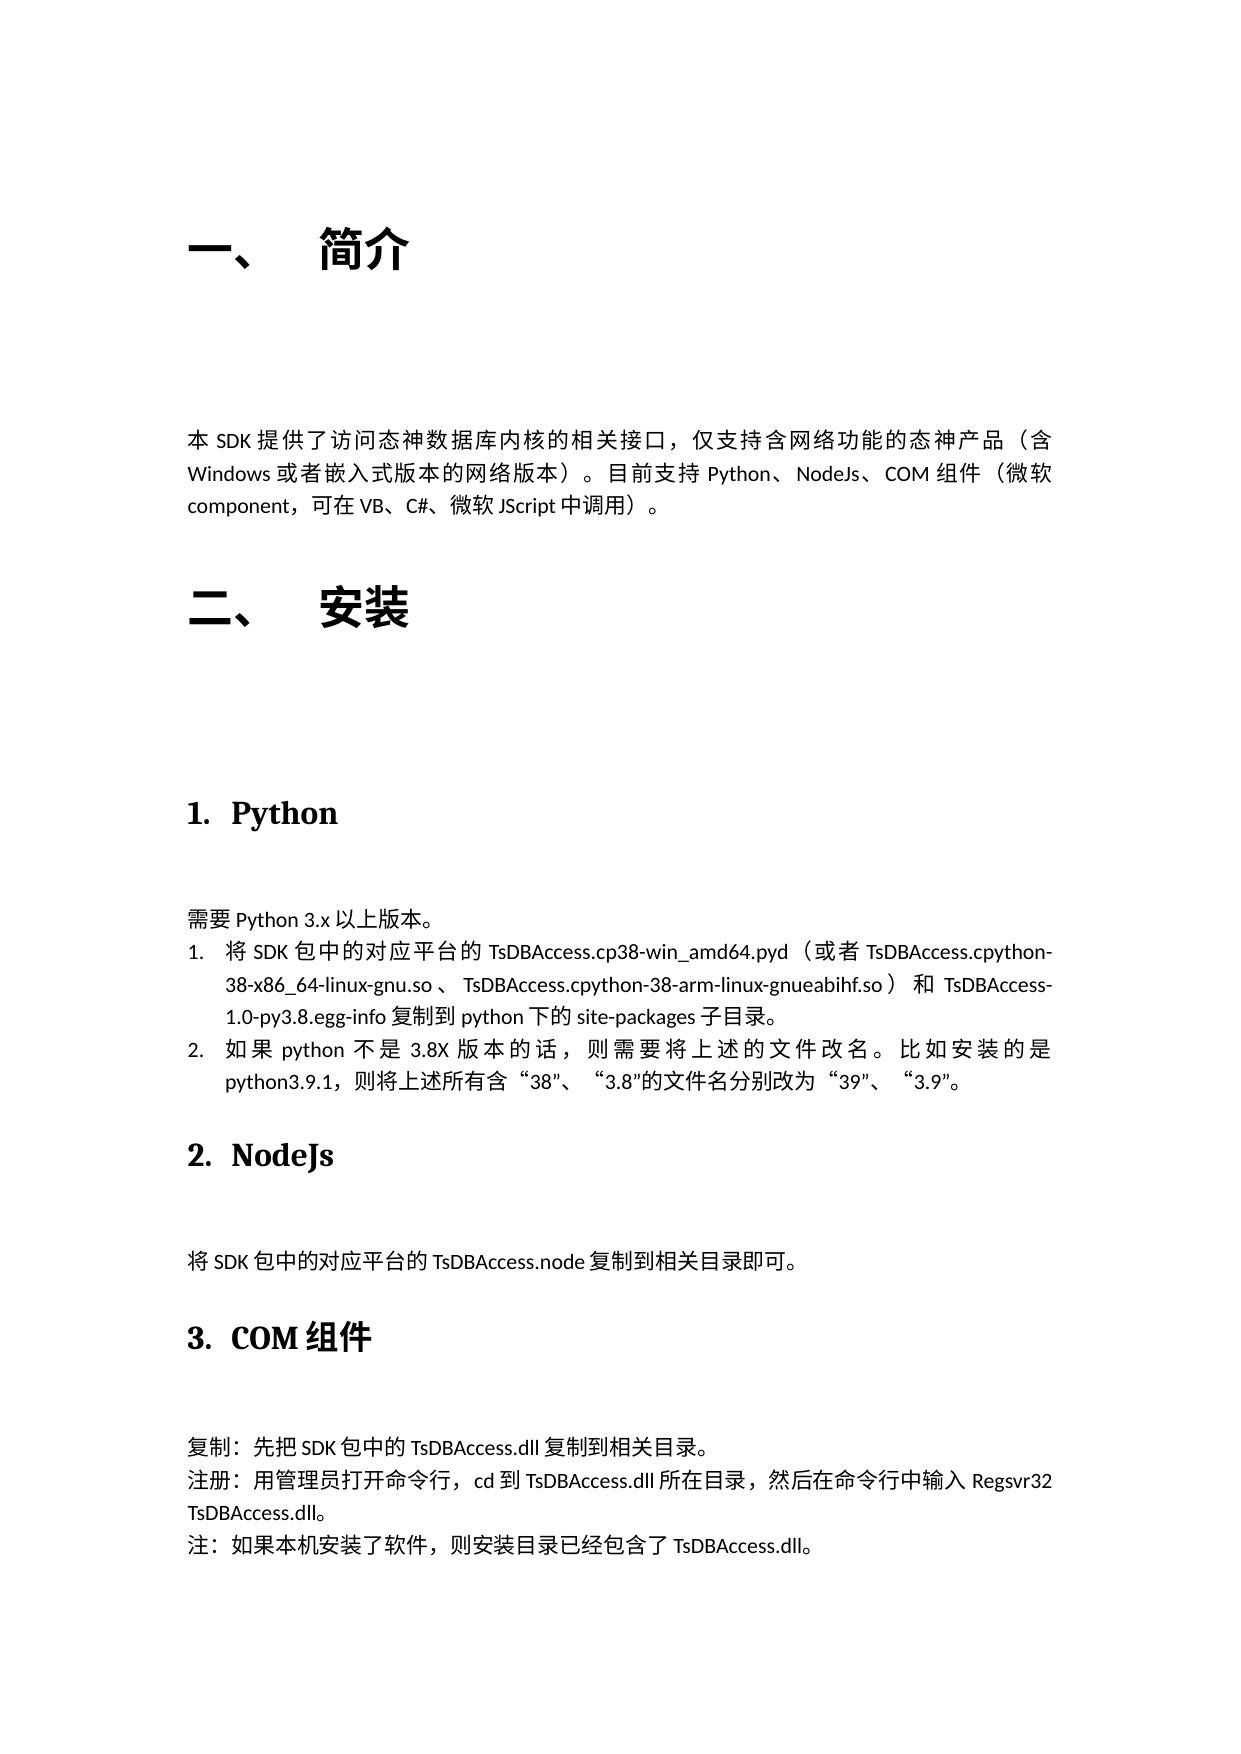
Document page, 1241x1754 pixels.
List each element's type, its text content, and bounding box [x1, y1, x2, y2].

subtitle NodeJs [187, 1123, 1053, 1188]
text 本SDK提供了访问态神数据库内核的相关接口，仅支持含网络功能的态神产品（含Windows或者嵌入式版本的网络版本）。目前支持Python、NodeJs、COM组件（微软component，可在VB、C#、微软JScript中调用）。 [187, 423, 1053, 520]
subtitle COM组件 [187, 1303, 1053, 1368]
text 复制：先把SDK包中的TsDBAccess.dll复制到相关目录。 [187, 1430, 1053, 1462]
text 注：如果本机安装了软件，则安装目录已经包含了TsDBAccess.dll。 [187, 1527, 1053, 1560]
list 如果python不是3.8X版本的话，则需要将上述的文件改名。比如安装的是python3.9.1，则将上述所有含“38”、“3.8”的文件名分别改为“39”、“3.9”。 [187, 1031, 1053, 1096]
text 需要Python 3.x以上版本。 [187, 901, 1053, 934]
subtitle 简介 [187, 197, 1053, 295]
text 注册：用管理员打开命令行，cd到TsDBAccess.dll所在目录，然后在命令行中输入Regsvr32 TsDBAccess.dll。 [187, 1462, 1053, 1527]
text 将SDK包中的对应平台的TsDBAccess.node复制到相关目录即可。 [187, 1243, 1053, 1276]
list 将SDK包中的对应平台的TsDBAccess.cp38-win_amd64.pyd（或者TsDBAccess.cpython-38-x86_64-linux-gnu.so、TsDBAccess.cpython-38-arm-linux-gnueabihf.so）和TsDBAccess-1.0-py3.8.egg-info复制到python下的site-packages子目录。 [187, 934, 1053, 1031]
subtitle 安装 [187, 556, 1053, 653]
subtitle Python [187, 781, 1053, 846]
